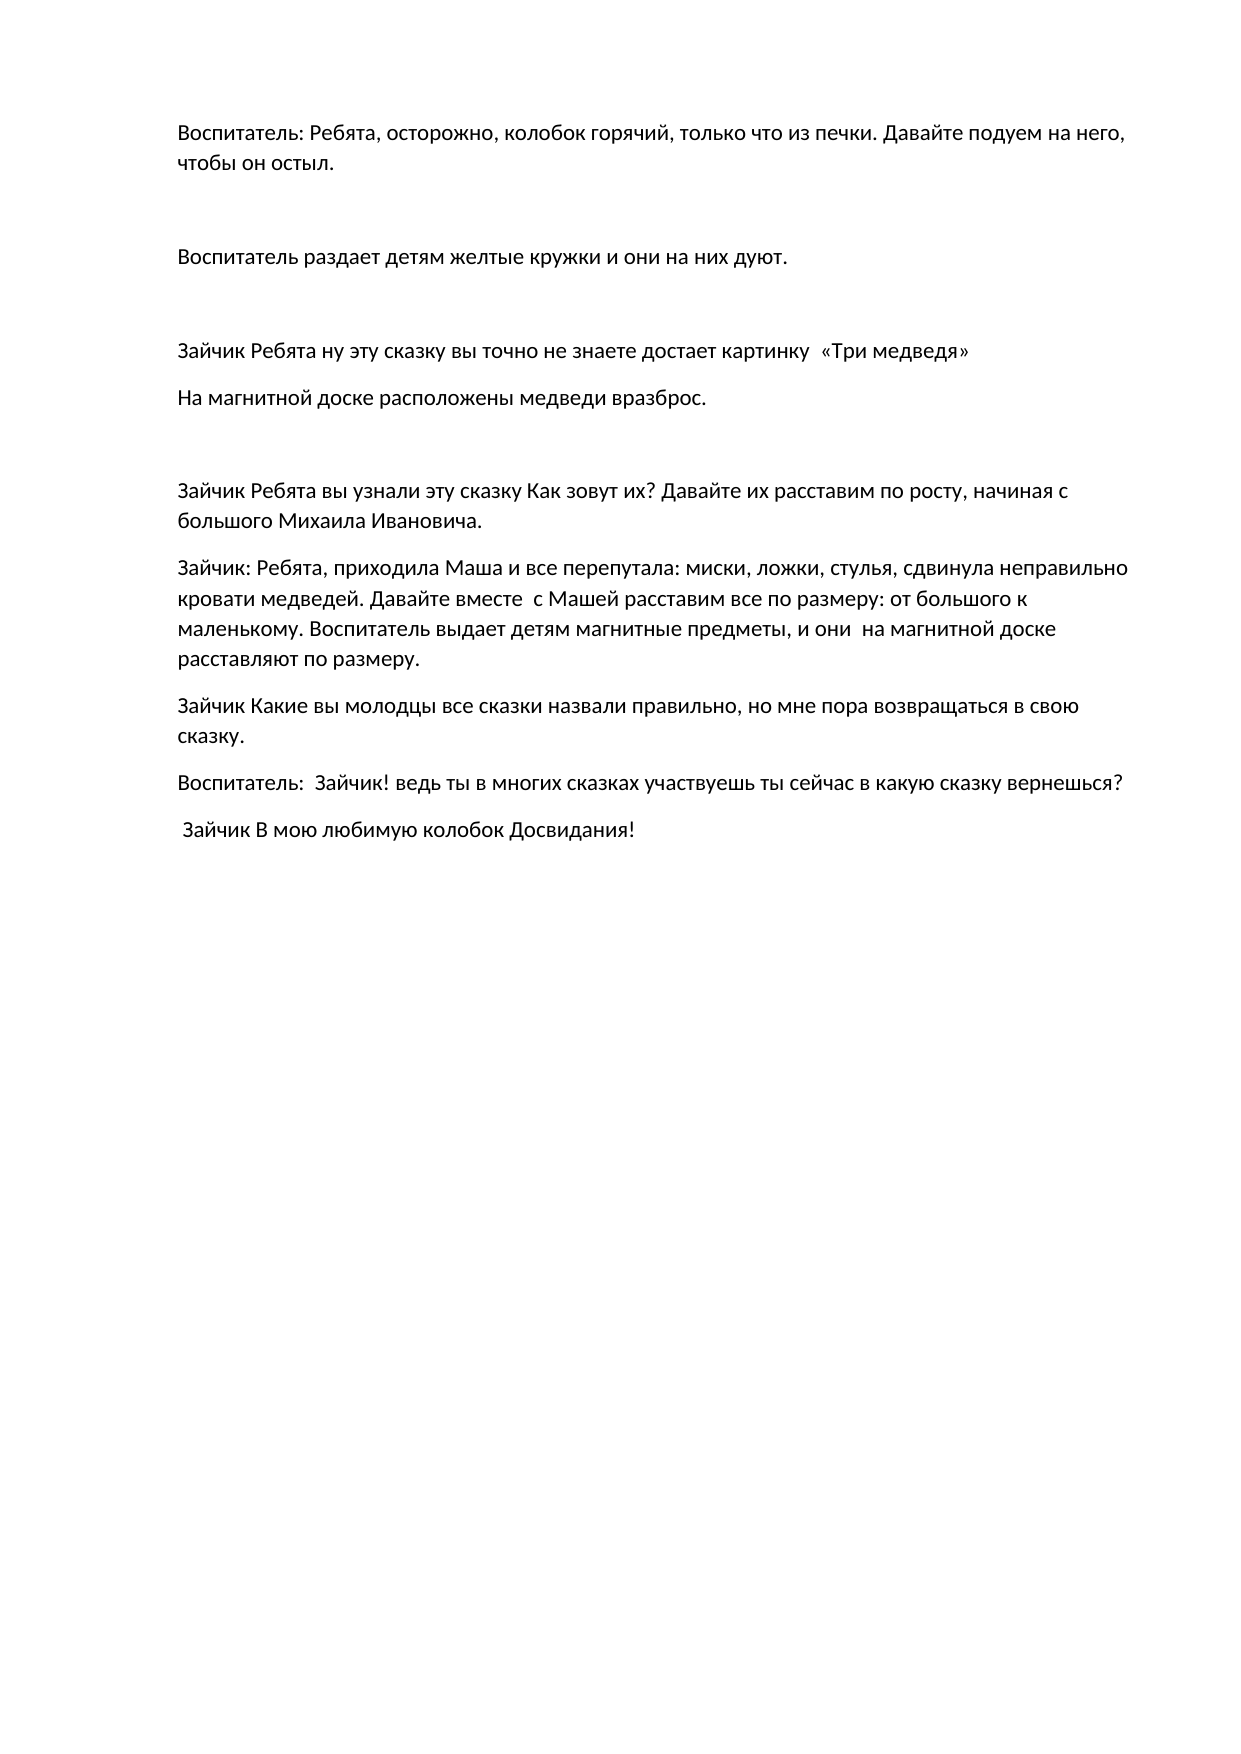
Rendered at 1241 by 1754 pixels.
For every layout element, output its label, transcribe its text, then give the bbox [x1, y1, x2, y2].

text Зайчик: Ребята, приходила Маша и все перепутала: миски, ложки, стулья, сдвинула неправильно кровати медведей. Давайте вместе с Машей расставим все по размеру: от большого к маленькому. Воспитатель выдает детям магнитные предметы, и они на магнитной доске расставляют по размеру. [177, 553, 1152, 672]
text Воспитатель: Ребята, осторожно, колобок горячий, только что из печки. Давайте подуем на него, чтобы он остыл. [177, 118, 1152, 176]
text Зайчик Ребята ну эту сказку вы точно не знаете достает картинку «Три медведя» [177, 336, 1152, 364]
text Зайчик В мою любимую колобок Досвидания! [177, 815, 1152, 843]
text На магнитной доске расположены медведи вразброс. [177, 383, 1152, 411]
text Воспитатель: Зайчик! ведь ты в многих сказках участвуешь ты сейчас в какую сказку вернешься? [177, 768, 1152, 796]
text Зайчик Ребята вы узнали эту сказку Как зовут их? Давайте их расставим по росту, начиная с большого Михаила Ивановича. [177, 476, 1152, 535]
text Зайчик Какие вы молодцы все сказки назвали правильно, но мне пора возвращаться в свою сказку. [177, 691, 1152, 749]
text Воспитатель раздает детям желтые кружки и они на них дуют. [177, 242, 1152, 270]
